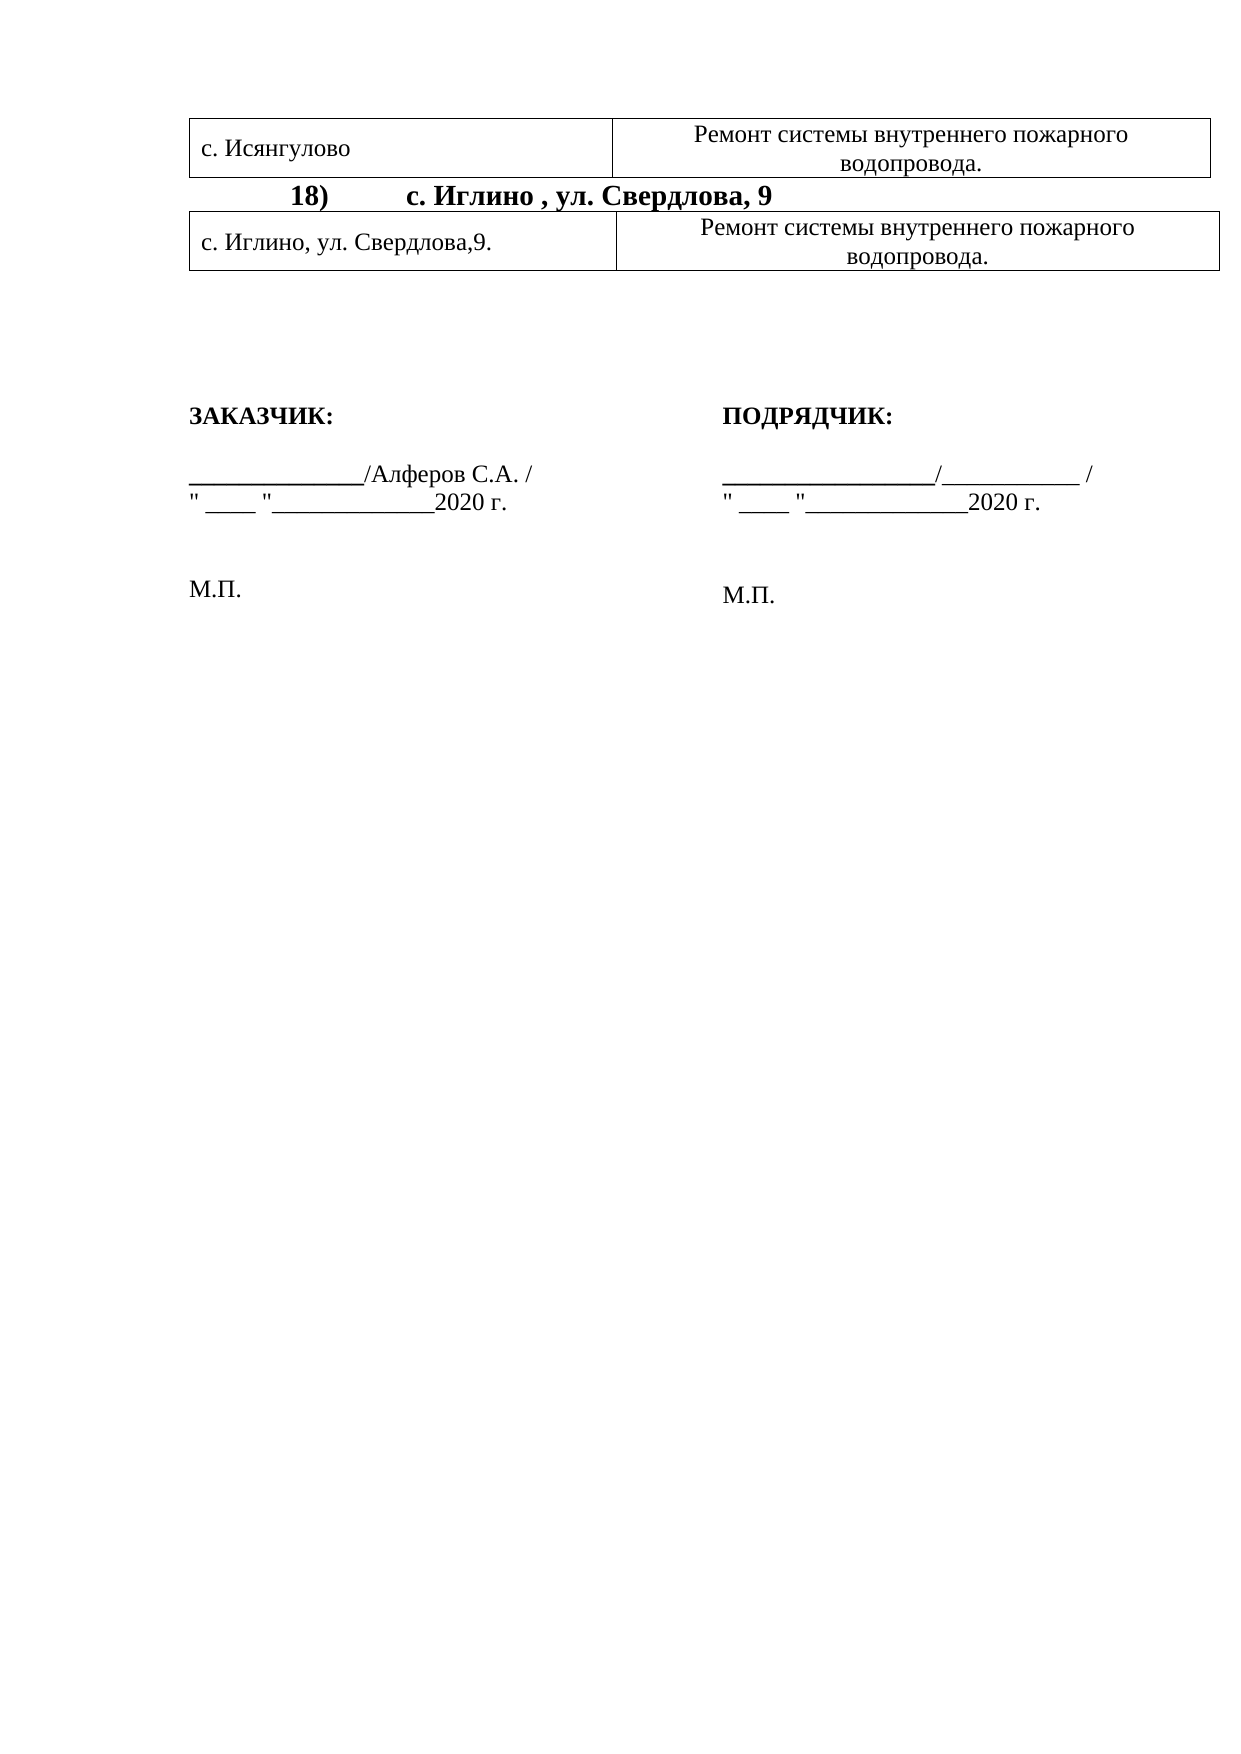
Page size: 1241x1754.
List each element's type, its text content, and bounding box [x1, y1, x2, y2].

table_header ЗАКАЗЧИК: ______________/Алферов С.А. / " ____ "_____________2020 г. М.П. [178, 373, 711, 626]
table_header Ремонт системы внутреннего пожарного водопровода. [617, 212, 1219, 270]
table_header ПОДРЯДЧИК: _________________/___________ / " ____ "_____________2020 г. М.П. [712, 373, 1201, 626]
list с. Иглино , ул. Свердлова, 9 [290, 178, 1152, 211]
table_header Ремонт системы внутреннего пожарного водопровода. [613, 119, 1210, 177]
table_header с. Иглино, ул. Свердлова,9. [190, 212, 616, 270]
table_header с. Исянгулово [190, 119, 612, 177]
